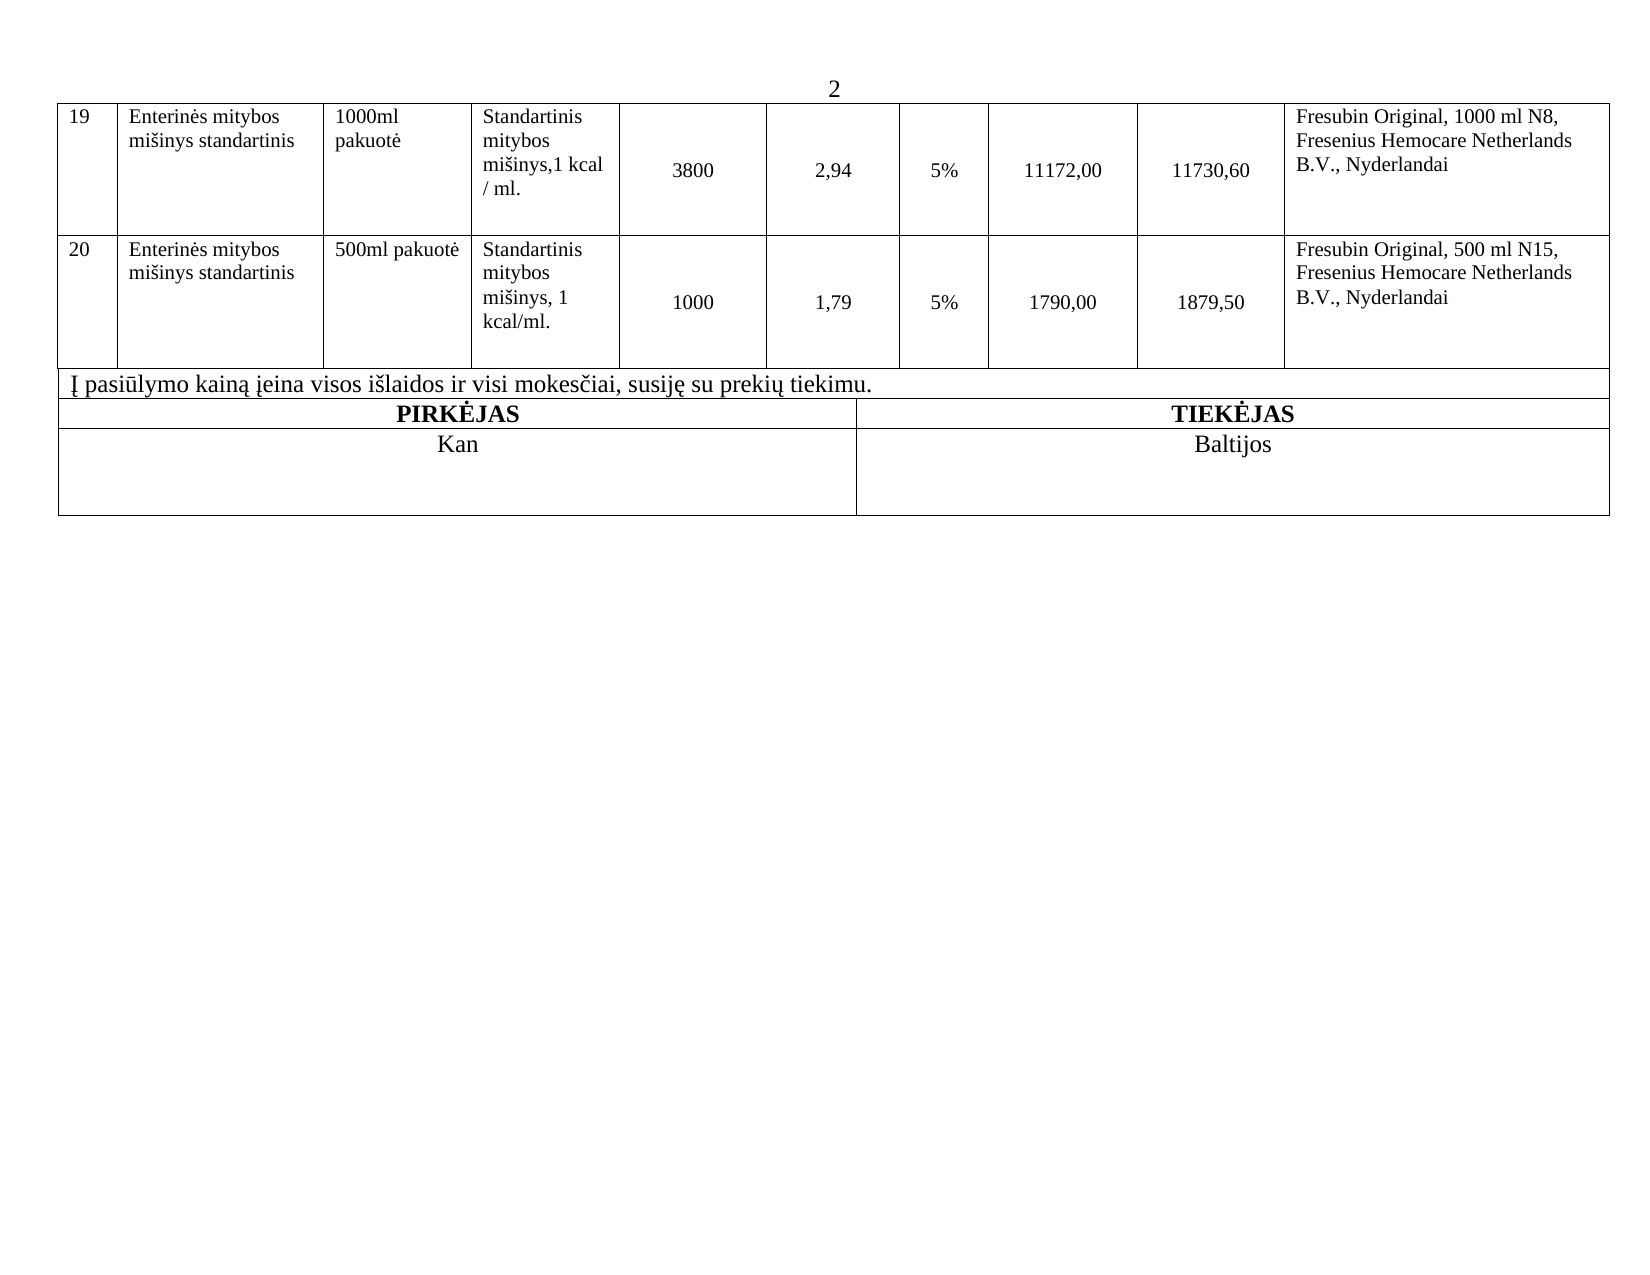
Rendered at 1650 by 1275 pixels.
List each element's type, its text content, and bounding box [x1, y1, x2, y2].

table_cell 19 [58, 104, 117, 235]
table_cell Standartinis mitybos mišinys, 1 kcal/ml. [472, 236, 619, 368]
table_cell 500ml pakuotė [324, 236, 471, 368]
table_cell Fresubin Original, 1000 ml N8, Fresenius Hemocare Netherlands B.V., Nyderlandai [1285, 104, 1609, 235]
table_cell 1879,50 [1138, 236, 1284, 368]
table_cell Į pasiūlymo kainą įeina visos išlaidos ir visi mokesčiai, susiję su prekių tiekimu. [59, 369, 1609, 398]
table_cell 1,79 [767, 236, 899, 368]
table_cell Baltijos [857, 429, 1609, 515]
table_cell Standartinis mitybos mišinys,1 kcal / ml. [472, 104, 619, 235]
table_cell 5% [900, 104, 988, 235]
table_cell 11172,00 [989, 104, 1137, 235]
table_cell TIEKĖJAS [857, 399, 1609, 428]
table_cell Fresubin Original, 500 ml N15, Fresenius Hemocare Netherlands B.V., Nyderlandai [1285, 236, 1609, 368]
table_cell 1000 [620, 236, 766, 368]
table_cell 1000ml pakuotė [324, 104, 471, 235]
table_cell PIRKĖJAS [59, 399, 856, 428]
table_cell 11730,60 [1138, 104, 1284, 235]
table_cell Enterinės mitybos mišinys standartinis [118, 236, 323, 368]
table_cell 1790,00 [989, 236, 1137, 368]
table_cell 5% [900, 236, 988, 368]
table_cell Enterinės mitybos mišinys standartinis [118, 104, 323, 235]
table_cell 2,94 [767, 104, 899, 235]
table_cell Kan [59, 429, 856, 515]
table_cell 3800 [620, 104, 766, 235]
table_cell 20 [58, 236, 117, 368]
